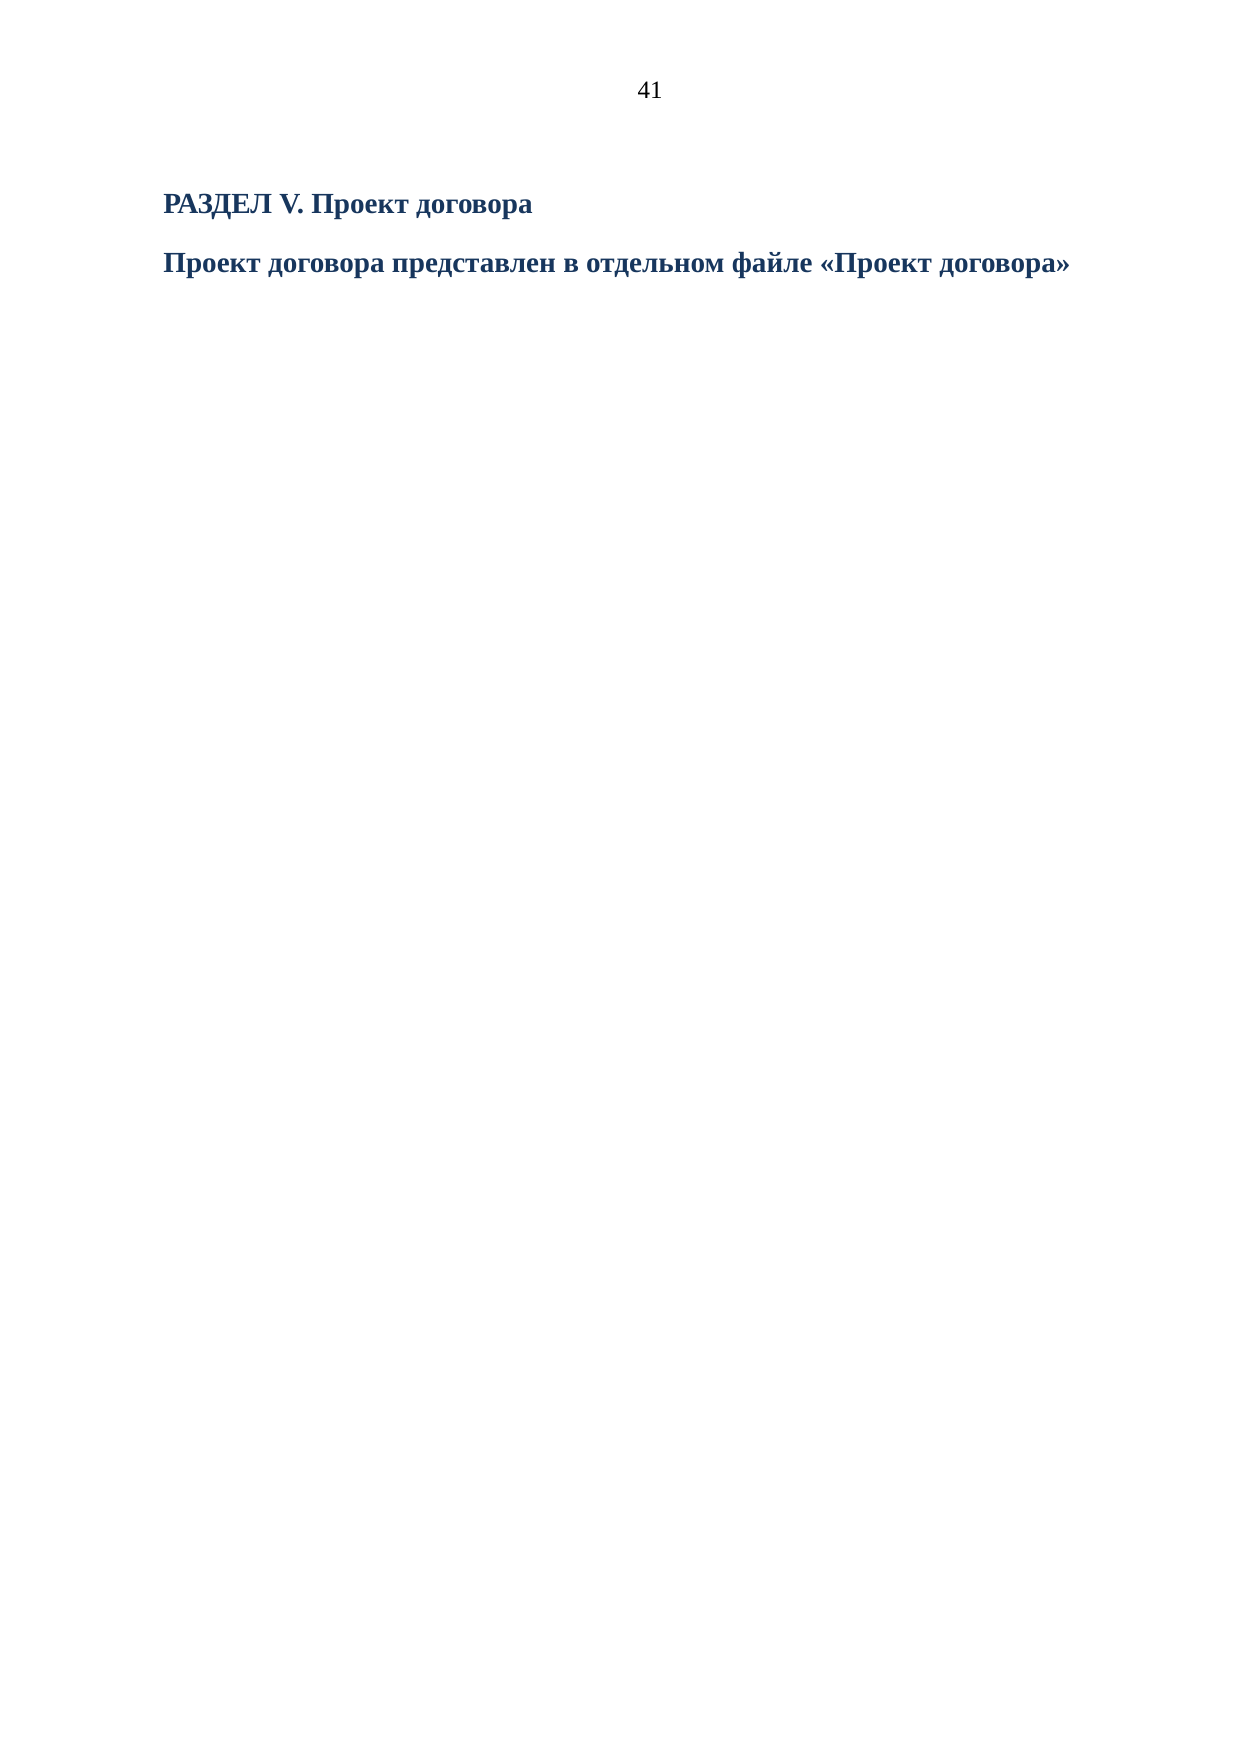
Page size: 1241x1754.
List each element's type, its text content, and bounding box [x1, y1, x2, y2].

text Проект договора представлен в отдельном файле «Проект договора» [163, 245, 1181, 278]
text РАЗДЕЛ V. Проект договора [163, 186, 1181, 220]
